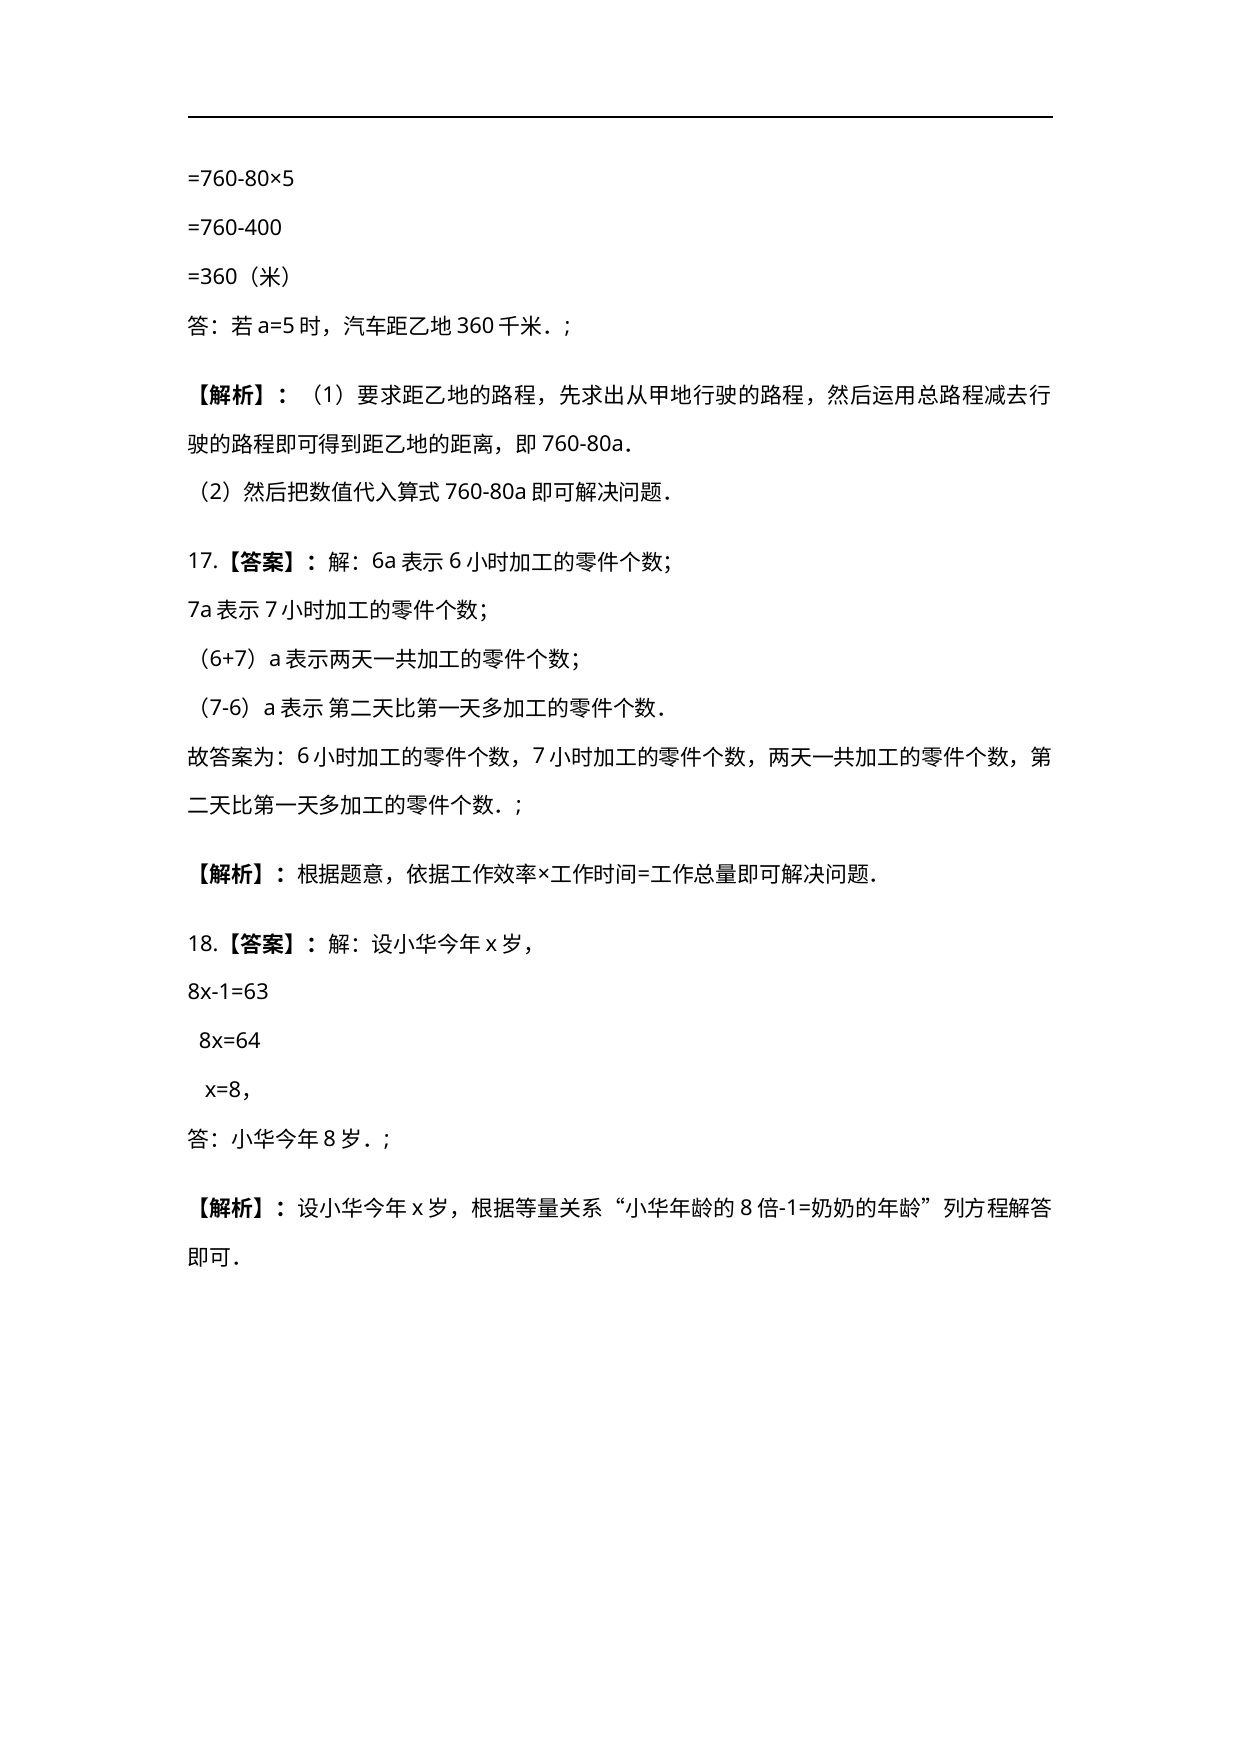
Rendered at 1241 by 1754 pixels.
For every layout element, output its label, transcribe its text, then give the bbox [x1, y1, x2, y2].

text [187, 162, 1053, 341]
text 【解析】：设小华今年x岁，根据等量关系“小华年龄的8倍-1=奶奶的年龄”列方程解答即可． [187, 1190, 1053, 1272]
text 18.【答案】：解：设小华今年x岁， 8x-1=63 8x=64 x=8， 答：小华今年8岁．; [187, 926, 1053, 1154]
text 【解析】：（1）要求距乙地的路程，先求出从甲地行驶的路程，然后运用总路程减去行驶的路程即可得到距乙地的距离，即760-80a． （2）然后把数值代入算式760-80a即可解决问题． [187, 377, 1053, 507]
text 【解析】：根据题意，依据工作效率×工作时间=工作总量即可解决问题． [187, 857, 1053, 889]
text 17.【答案】：解：6a表示6小时加工的零件个数； 7a表示7小时加工的零件个数； （6+7）a表示两天一共加工的零件个数； （7-6）a表示 第二天比第一天多加工的零件个数． 故答案为：6小时加工的零件个数，7小时加工的零件个数，两天一共加工的零件个数，第二天比第一天多加工的零件个数．; [187, 544, 1053, 820]
